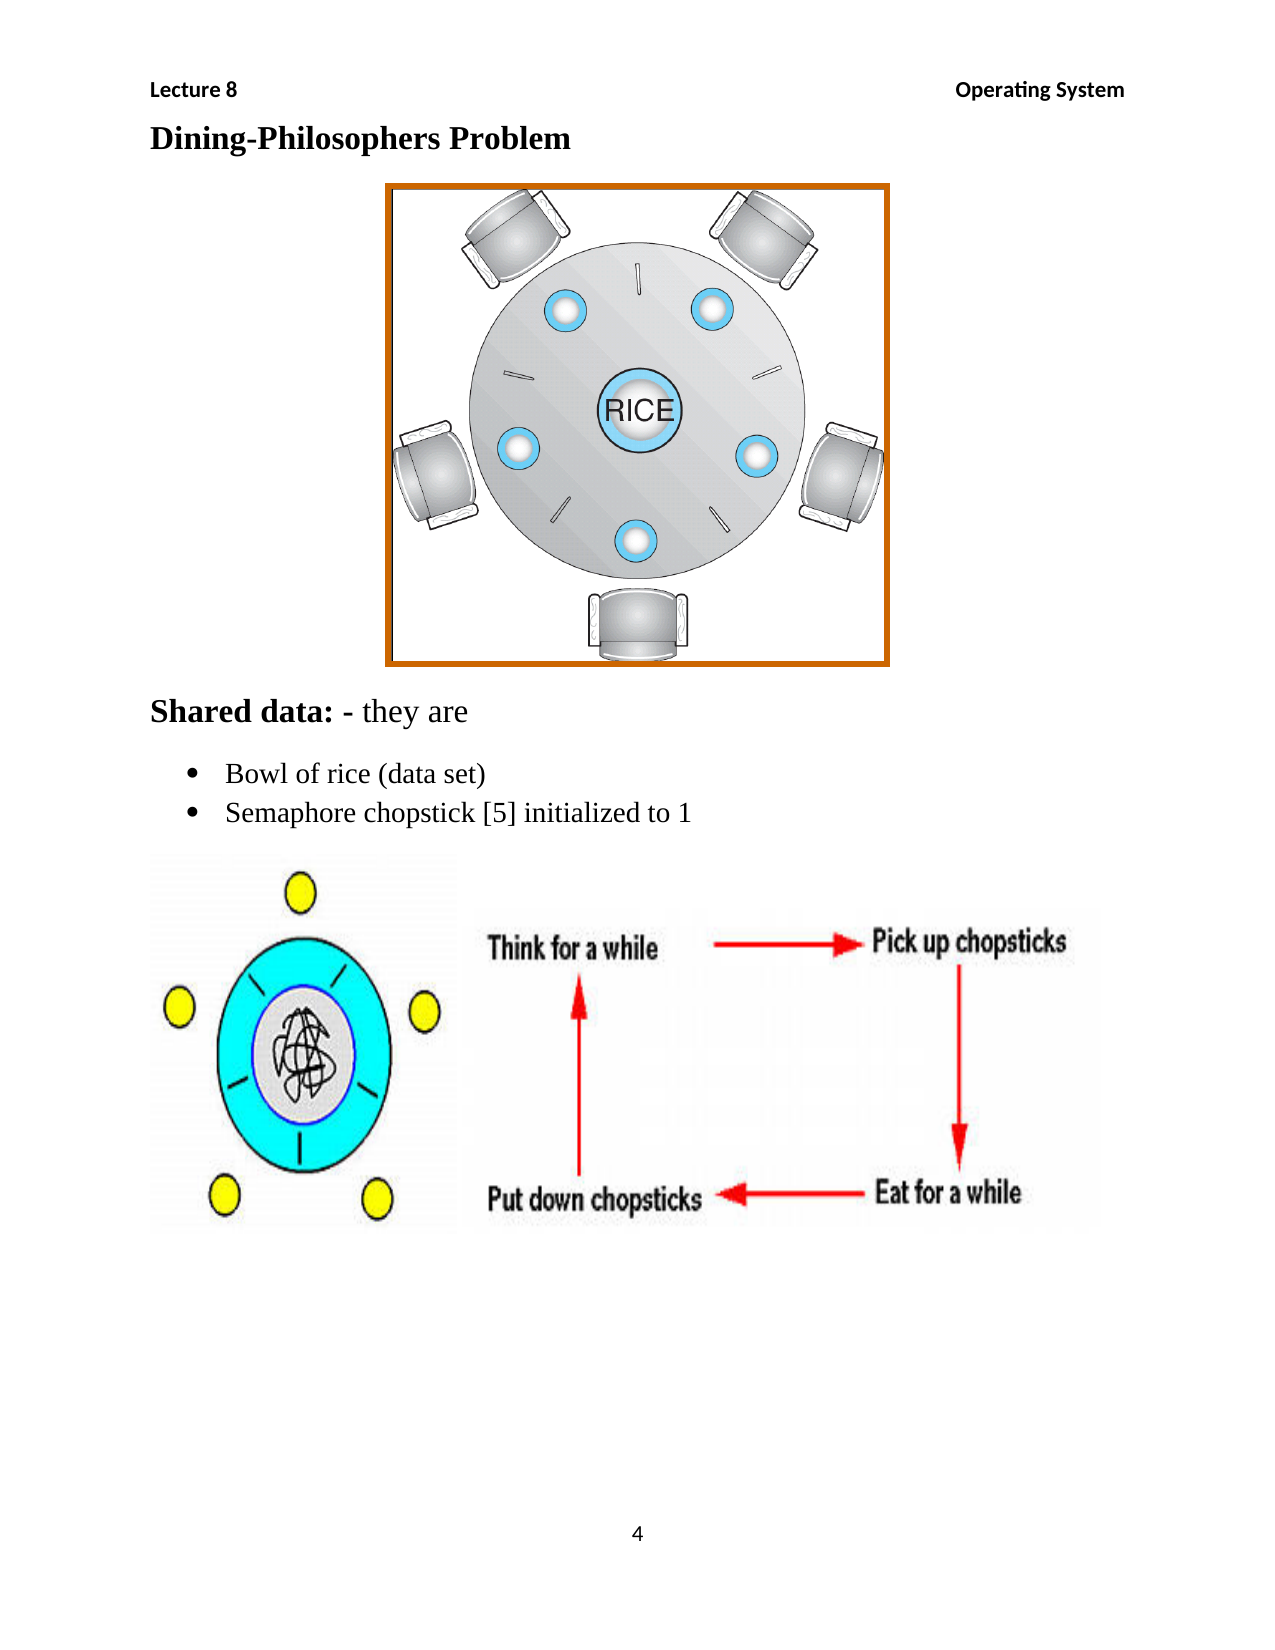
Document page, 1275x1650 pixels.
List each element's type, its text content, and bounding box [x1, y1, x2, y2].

text Dining-Philosophers Problem [150, 118, 1125, 157]
picture [462, 908, 1102, 1234]
picture [391, 189, 884, 661]
text Shared data: - they are [150, 692, 1125, 730]
list Bowl of rice (data set) [187, 757, 1125, 790]
picture [150, 854, 457, 1234]
list Semaphore chopstick [5] initialized to 1 [187, 795, 1125, 829]
